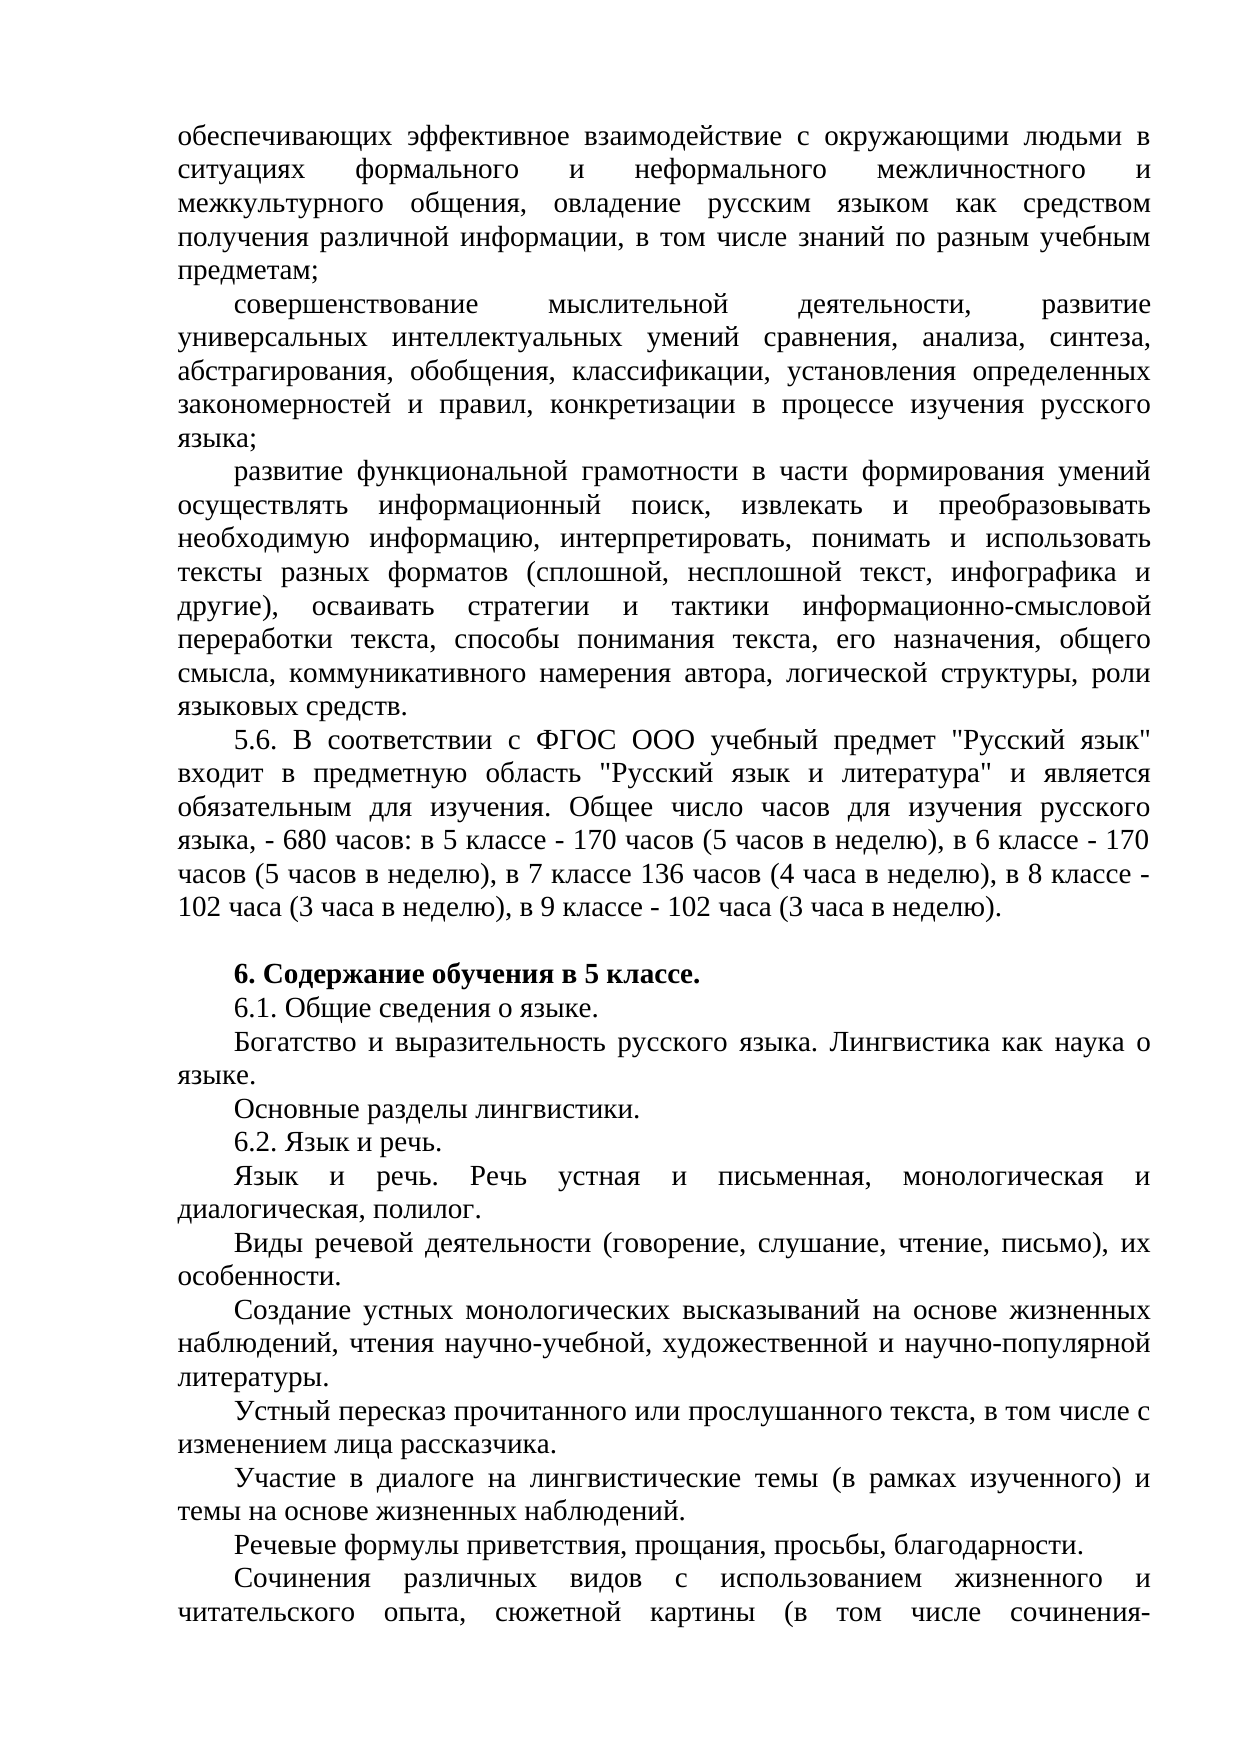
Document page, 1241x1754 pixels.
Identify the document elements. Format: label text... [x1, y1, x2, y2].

text Речевые формулы приветствия, прощания, просьбы, благодарности. [177, 1527, 1152, 1560]
text Язык и речь. Речь устная и письменная, монологическая и диалогическая, полилог. [177, 1158, 1152, 1225]
text Виды речевой деятельности (говорение, слушание, чтение, письмо), их особенности. [177, 1225, 1152, 1292]
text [177, 1560, 1152, 1627]
text Устный пересказ прочитанного или прослушанного текста, в том числе с изменением лица рассказчика. [177, 1393, 1152, 1460]
text развитие функциональной грамотности в части формирования умений осуществлять информационный поиск, извлекать и преобразовывать необходимую информацию, интерпретировать, понимать и использовать тексты разных форматов (сплошной, несплошной текст, инфографика и другие), осваивать стратегии и тактики информационно-смысловой переработки текста, способы понимания текста, его назначения, общего смысла, коммуникативного намерения автора, логической структуры, роли языковых средств. [177, 453, 1152, 722]
text Богатство и выразительность русского языка. Лингвистика как наука о языке. [177, 1024, 1152, 1091]
text 5.6. В соответствии с ФГОС ООО учебный предмет "Русский язык" входит в предметную область "Русский язык и литература" и является обязательным для изучения. Общее число часов для изучения русского языка, - 680 часов: в 5 классе - 170 часов (5 часов в неделю), в 6 классе - 170 часов (5 часов в неделю), в 7 классе 136 часов (4 часа в неделю), в 8 классе - 102 часа (3 часа в неделю), в 9 классе - 102 часа (3 часа в неделю). [177, 722, 1152, 923]
text 6.2. Язык и речь. [177, 1124, 1152, 1158]
text совершенствование мыслительной деятельности, развитие универсальных интеллектуальных умений сравнения, анализа, синтеза, абстрагирования, обобщения, классификации, установления определенных закономерностей и правил, конкретизации в процессе изучения русского языка; [177, 286, 1152, 453]
text Участие в диалоге на лингвистические темы (в рамках изученного) и темы на основе жизненных наблюдений. [177, 1460, 1152, 1527]
text 6.1. Общие сведения о языке. [177, 990, 1152, 1024]
text Создание устных монологических высказываний на основе жизненных наблюдений, чтения научно-учебной, художественной и научно-популярной литературы. [177, 1292, 1152, 1393]
text 6. Содержание обучения в 5 классе. [177, 957, 1152, 990]
text Основные разделы лингвистики. [177, 1091, 1152, 1124]
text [177, 118, 1152, 286]
